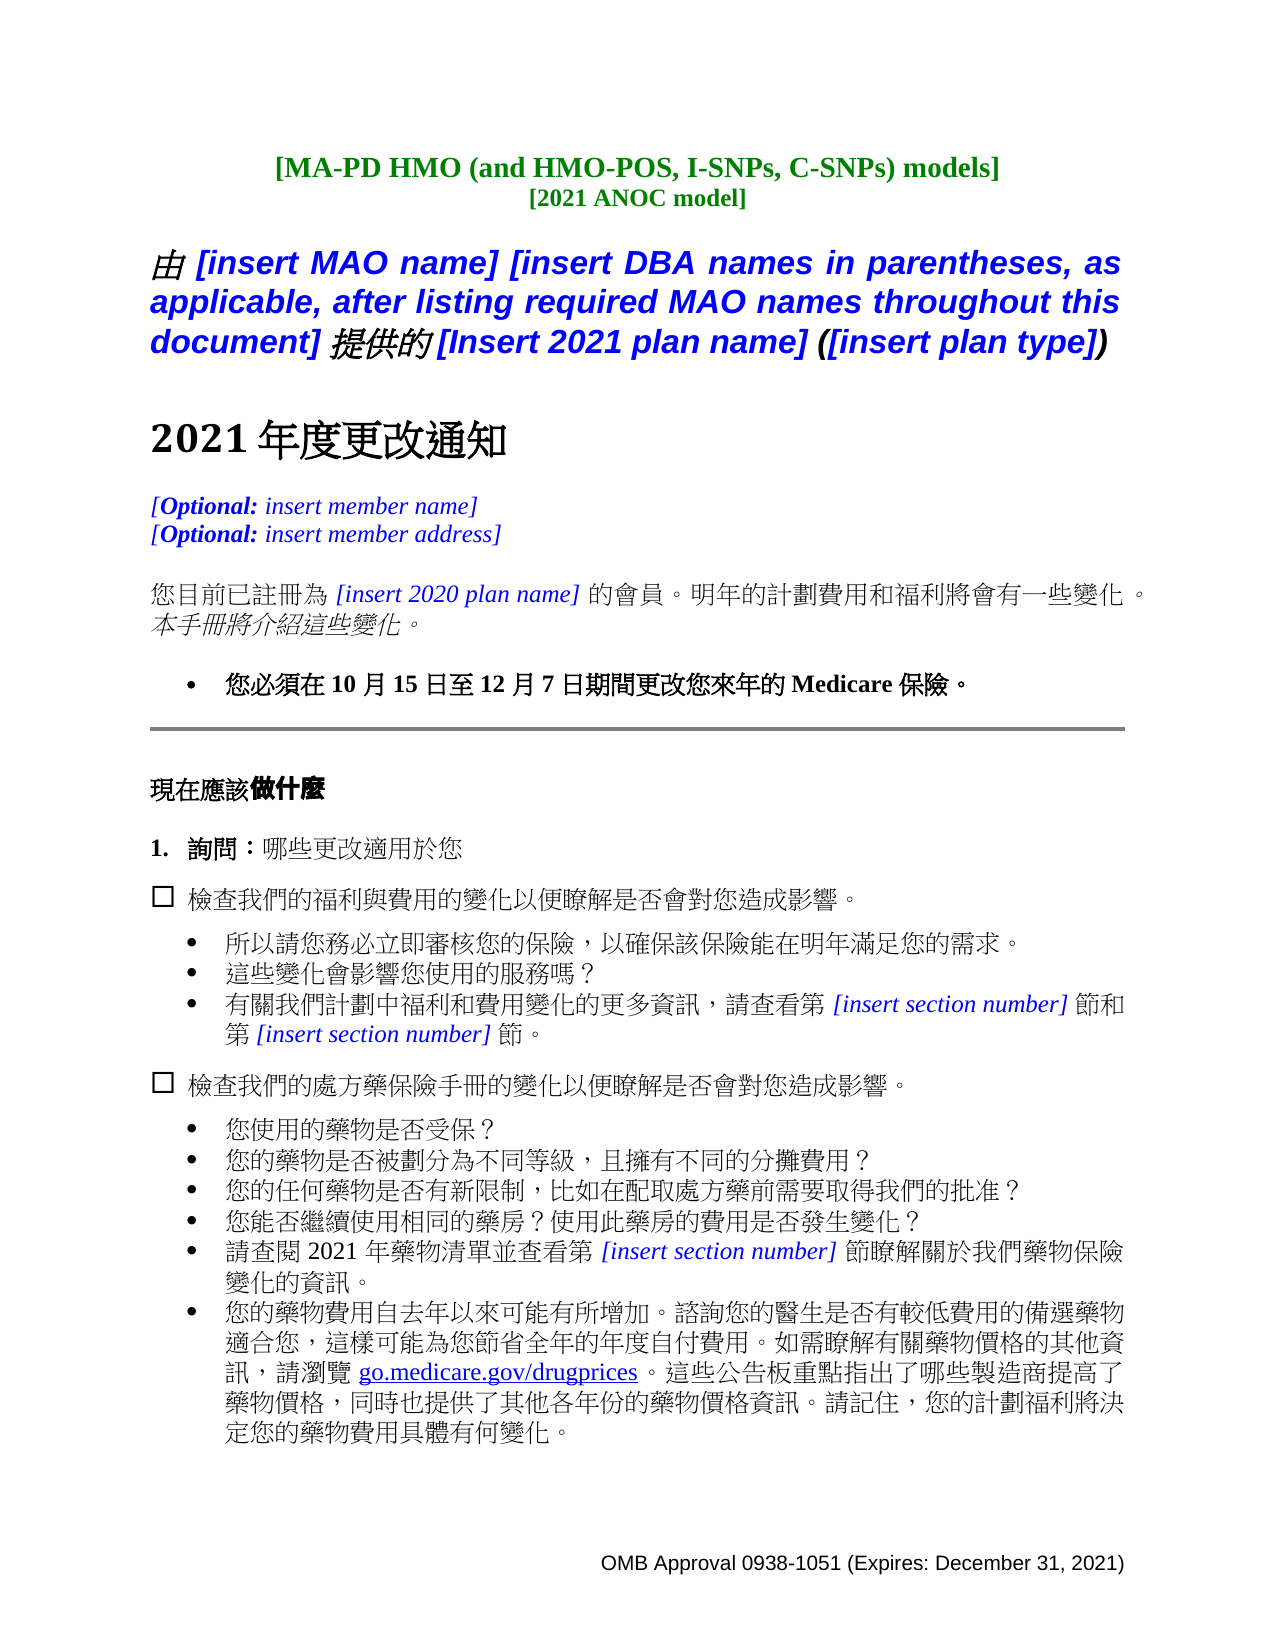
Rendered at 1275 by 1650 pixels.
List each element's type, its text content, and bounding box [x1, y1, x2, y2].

list 您的藥物是否被劃分為不同等級，且擁有不同的分攤費用？ [187, 1143, 1125, 1174]
text [Optional: insert member name] [Optional: insert member address] [150, 491, 1125, 548]
list 您必須在 10 月 15 日至 12 月 7 日期間更改您來年的 Medicare 保險。 [187, 667, 1125, 697]
list 您的任何藥物是否有新限制，比如在配取處方藥前需要取得我們的批准？ [187, 1174, 1125, 1204]
list 詢問：哪些更改適用於您 [150, 831, 1050, 862]
subtitle 2021 年度更改通知 [150, 411, 1125, 462]
list 請查閱 2021 年藥物清單並查看第 [insert section number] 節瞭解關於我們藥物保險變化的資訊。 [187, 1234, 1125, 1295]
text [MA-PD HMO (and HMO-POS, I-SNPs, C-SNPs) models] [2021 ANOC model] [150, 150, 1125, 212]
list 您能否繼續使用相同的藥房？使用此藥房的費用是否發生變化？ [187, 1204, 1125, 1234]
list 這些變化會影響您使用的服務嗎？ [187, 957, 1125, 987]
list 所以請您務必立即審核您的保險，以確保該保險能在明年滿足您的需求。 [187, 926, 1125, 957]
list 您的藥物費用自去年以來可能有所增加。諮詢您的醫生是否有較低費用的備選藥物適合您，這樣可能為您節省全年的年度自付費用。如需瞭解有關藥物價格的其他資訊，請瀏覽 go.medicare.gov/drugprices 。這些公告板重點指出了哪些製造商提高了藥物價格，同時也提供了其他各年份的藥物價格資訊。請記住，您的計劃福利將決定您的藥物費用具體有何變化。 [187, 1295, 1125, 1446]
text 您目前已註冊為 [insert 2020 plan name] 的會員。明年的計劃費用和福利將會有一些變化。本手冊將介紹這些變化。 [150, 577, 1125, 638]
subtitle 現在應該做什麼 [150, 772, 1125, 802]
list 檢查我們的福利與費用的變化以便瞭解是否會對您造成影響。 [150, 883, 1050, 914]
list 有關我們計劃中福利和費用變化的更多資訊，請查看第 [insert section number] 節和第 [insert section number] 節。 [187, 987, 1125, 1048]
text 由 [insert MAO name] [insert DBA names in parentheses, as applicable, after listing required MAO names throughout this document] 提供的 [Insert 2021 plan name] ([insert plan type]) [150, 241, 1125, 361]
list 您使用的藥物是否受保？ [187, 1113, 1125, 1143]
list 檢查我們的處方藥保險手冊的變化以便瞭解是否會對您造成影響。 [150, 1069, 1050, 1100]
